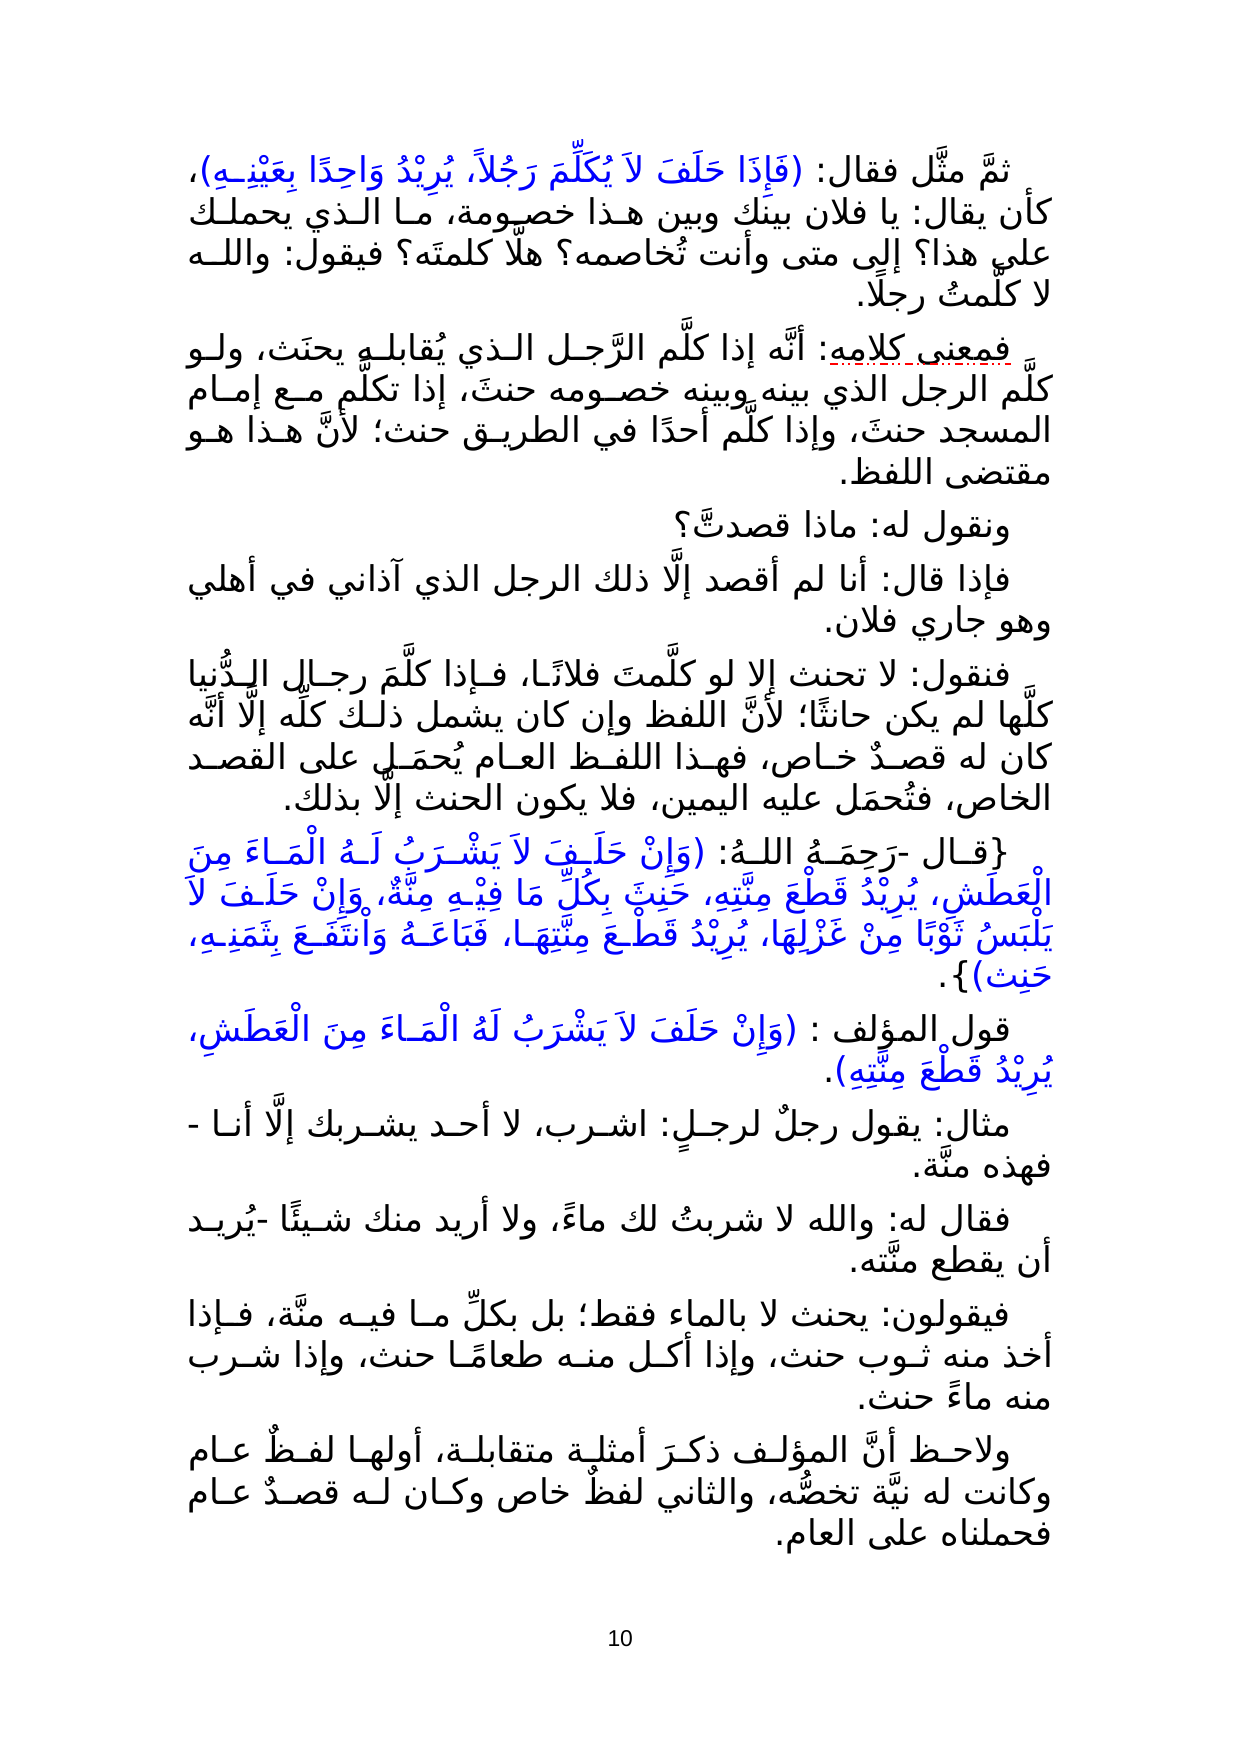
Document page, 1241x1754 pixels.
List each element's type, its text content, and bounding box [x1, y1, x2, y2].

text ثمَّ مثَّل فقال: (فَإِذَا حَلَفَ لاَ يُكَلِّمَ رَجُلاً، يُرِيْدُ وَاحِدًا بِعَيْنِهِ)، كأن يقال: يا فلان بينك وبين هذا خصومة، ما الذي يحملك على هذا؟ إلى متى وأنت تُخاصمه؟ هلَّا كلمتَه؟ فيقول: والله لا كلَّمتُ رجلًا. [187, 150, 1053, 315]
text {قال -رَحِمَهُ اللهُ: (وَإِنْ حَلَفَ لاَ يَشْرَبُ لَهُ الْمَاءَ مِنَ الْعَطَشِ، يُرِيْدُ قَطْعَ مِنَّتِهِ، حَنِثَ بِكُلِّ مَا فِيْهِ مِنَّةٌ، وَإِنْ حَلَفَ لاَ يَلْبَسُ ثَوْبًا مِنْ غَزْلِهَا، يُرِيْدُ قَطْعَ مِنَّتِهَا، فَبَاعَهُ وَاْنتَفَعَ بِثَمَنِهِ، حَنِث)}. [187, 831, 1053, 996]
text مثال: يقول رجلٌ لرجلٍ: اشرب، لا أحد يشربك إلَّا أنا -فهذه منَّة. [187, 1104, 1053, 1186]
text فإذا قال: أنا لم أقصد إلَّا ذلك الرجل الذي آذاني في أهلي وهو جاري فلان. [187, 559, 1053, 641]
text ونقول له: ماذا قصدتَّ؟ [187, 505, 1053, 546]
text فقال له: والله لا شربتُ لك ماءً، ولا أريد منك شيئًا -يُريد أن يقطع منَّته. [187, 1199, 1053, 1281]
text فيقولون: يحنث لا بالماء فقط؛ بل بكلِّ ما فيه منَّة، فإذا أخذ منه ثوب حنث، وإذا أكل منه طعامًا حنث، وإذا شرب منه ماءً حنث. [187, 1294, 1053, 1417]
text قول المؤلف : (وَإِنْ حَلَفَ لاَ يَشْرَبُ لَهُ الْمَاءَ مِنَ الْعَطَشِ، يُرِيْدُ قَطْعَ مِنَّتِهِ). [187, 1009, 1053, 1091]
text فمعنى كلامه: أنَّه إذا كلَّم الرَّجل الذي يُقابله يحنَث، ولو كلَّم الرجل الذي بينه وبينه خصومه حنثَ، إذا تكلَّم مع إمام المسجد حنثَ، وإذا كلَّم أحدًا في الطريق حنث؛ لأنَّ هذا هو مقتضى اللفظ. [187, 327, 1053, 492]
text فنقول: لا تحنث إلا لو كلَّمتَ فلانًا، فإذا كلَّمَ رجال الدُّنيا كلَّها لم يكن حانثًا؛ لأنَّ اللفظ وإن كان يشمل ذلك كلِّه إلَّا أنَّه كان له قصدٌ خاص، فهذا اللفظ العام يُحمَل على القصد الخاص، فتُحمَل عليه اليمين، فلا يكون الحنث إلَّا بذلك. [187, 654, 1053, 819]
text ولاحظ أنَّ المؤلف ذكرَ أمثلة متقابلة، أولها لفظٌ عام وكانت له نيَّة تخصُّه، والثاني لفظٌ خاص وكان له قصدٌ عام فحملناه على العام. [187, 1430, 1053, 1554]
